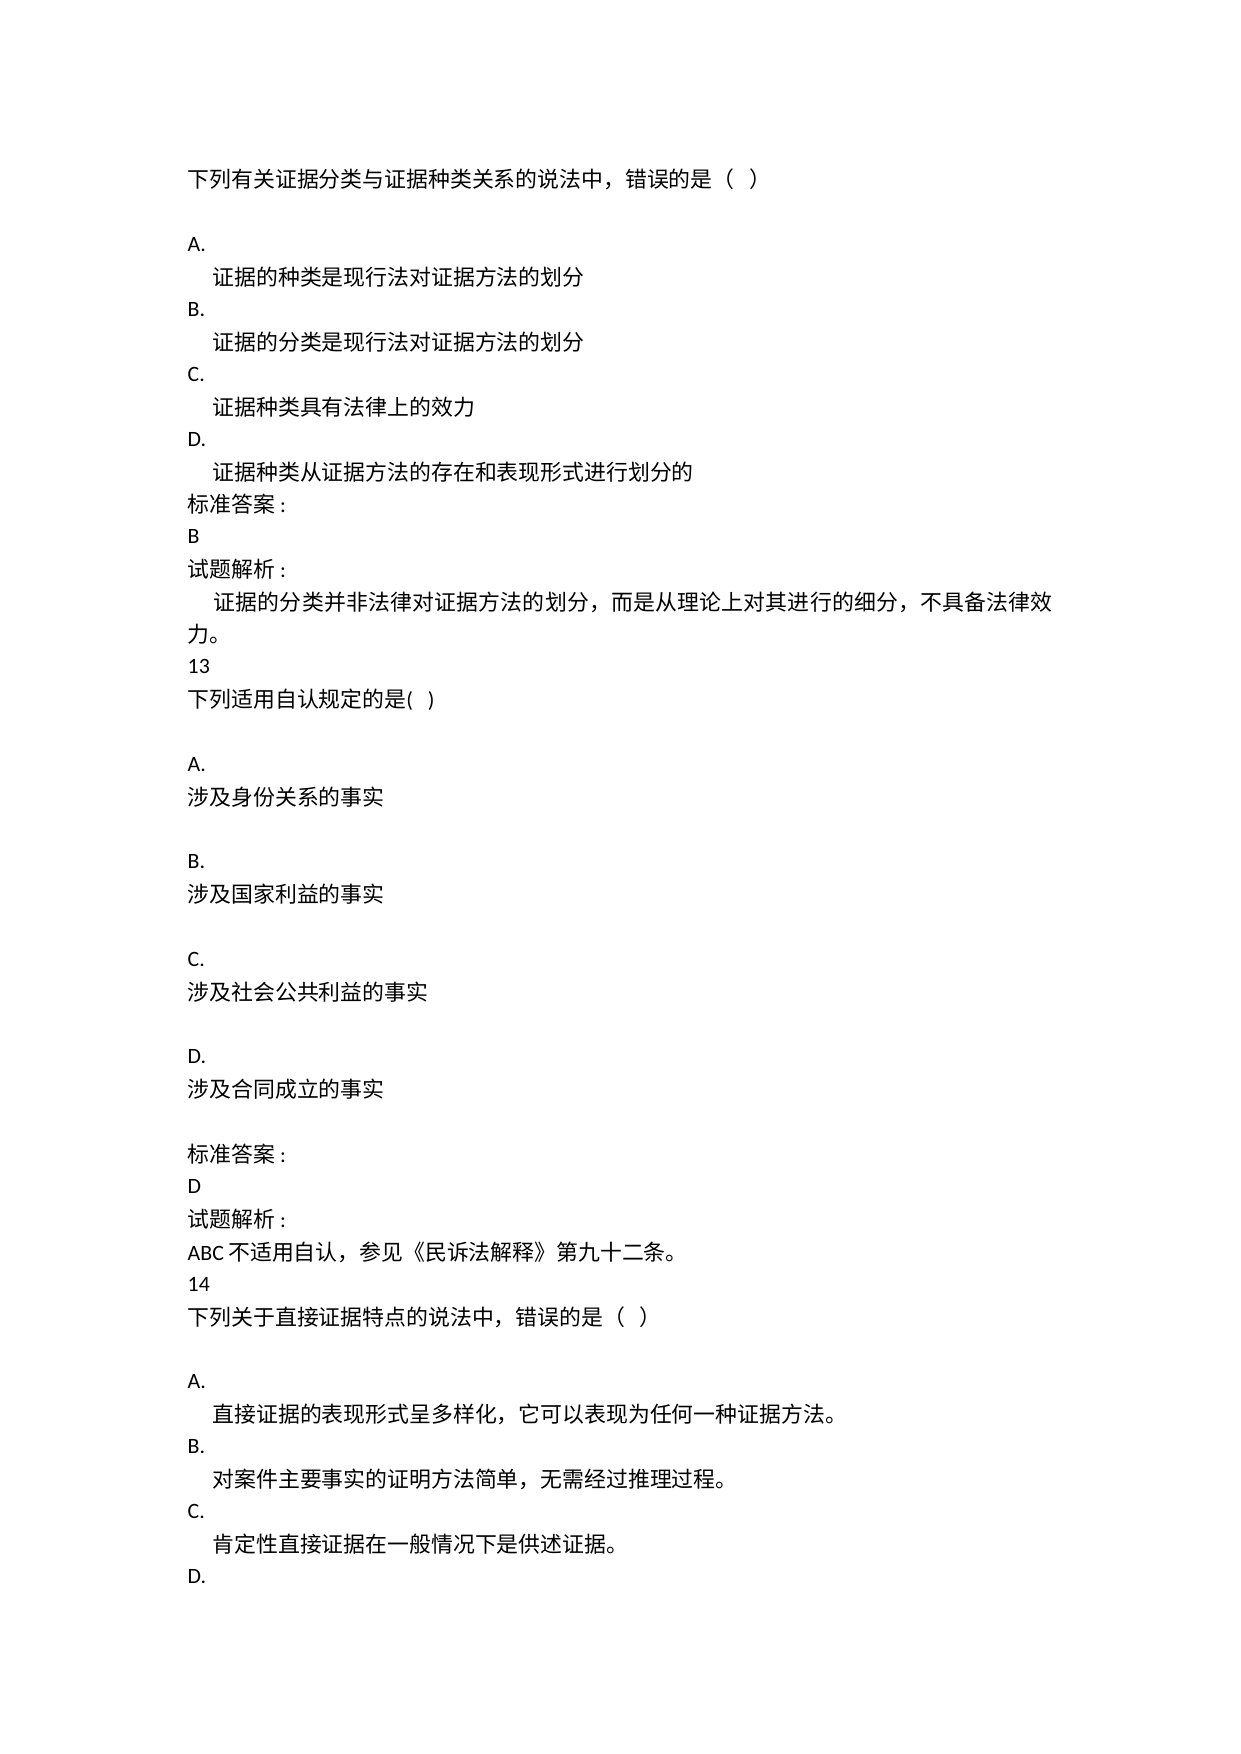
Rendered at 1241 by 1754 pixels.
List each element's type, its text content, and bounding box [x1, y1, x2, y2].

text 证据的分类并非法律对证据方法的划分，而是从理论上对其进行的细分，不具备法律效力。 [187, 584, 1053, 649]
text A. [187, 227, 1053, 259]
text D [187, 1169, 1053, 1202]
text A. [187, 1364, 1053, 1397]
text 试题解析 : [187, 1202, 1053, 1234]
text D. [187, 1559, 1053, 1592]
text 13 [187, 649, 1053, 682]
text 标准答案 : [187, 1137, 1053, 1169]
text 下列关于直接证据特点的说法中，错误的是（ ） [187, 1299, 1053, 1332]
text C. [187, 1494, 1053, 1527]
text A. [187, 747, 1053, 779]
text B. [187, 292, 1053, 324]
text D. [187, 422, 1053, 454]
text C. [187, 357, 1053, 389]
text 试题解析 : [187, 552, 1053, 584]
text 14 [187, 1267, 1053, 1299]
text D. [187, 1039, 1053, 1072]
text 涉及身份关系的事实 [187, 779, 1053, 812]
text 标准答案 : [187, 487, 1053, 519]
text 直接证据的表现形式呈多样化，它可以表现为任何一种证据方法。 [187, 1397, 1053, 1429]
text 证据的种类是现行法对证据方法的划分 [187, 259, 1053, 292]
text 肯定性直接证据在一般情况下是供述证据。 [187, 1527, 1053, 1559]
text 下列适用自认规定的是( ) [187, 682, 1053, 714]
text 证据种类从证据方法的存在和表现形式进行划分的 [187, 454, 1053, 487]
text B. [187, 844, 1053, 877]
text C. [187, 942, 1053, 974]
text 涉及社会公共利益的事实 [187, 974, 1053, 1007]
text 下列有关证据分类与证据种类关系的说法中，错误的是（ ） [187, 162, 1053, 194]
text B [187, 519, 1053, 552]
text 对案件主要事实的证明方法简单，无需经过推理过程。 [187, 1462, 1053, 1494]
text ABC不适用自认，参见《民诉法解释》第九十二条。 [187, 1234, 1053, 1267]
text 涉及合同成立的事实 [187, 1072, 1053, 1104]
text 证据的分类是现行法对证据方法的划分 [187, 324, 1053, 357]
text 证据种类具有法律上的效力 [187, 389, 1053, 422]
text B. [187, 1429, 1053, 1462]
text 涉及国家利益的事实 [187, 877, 1053, 909]
